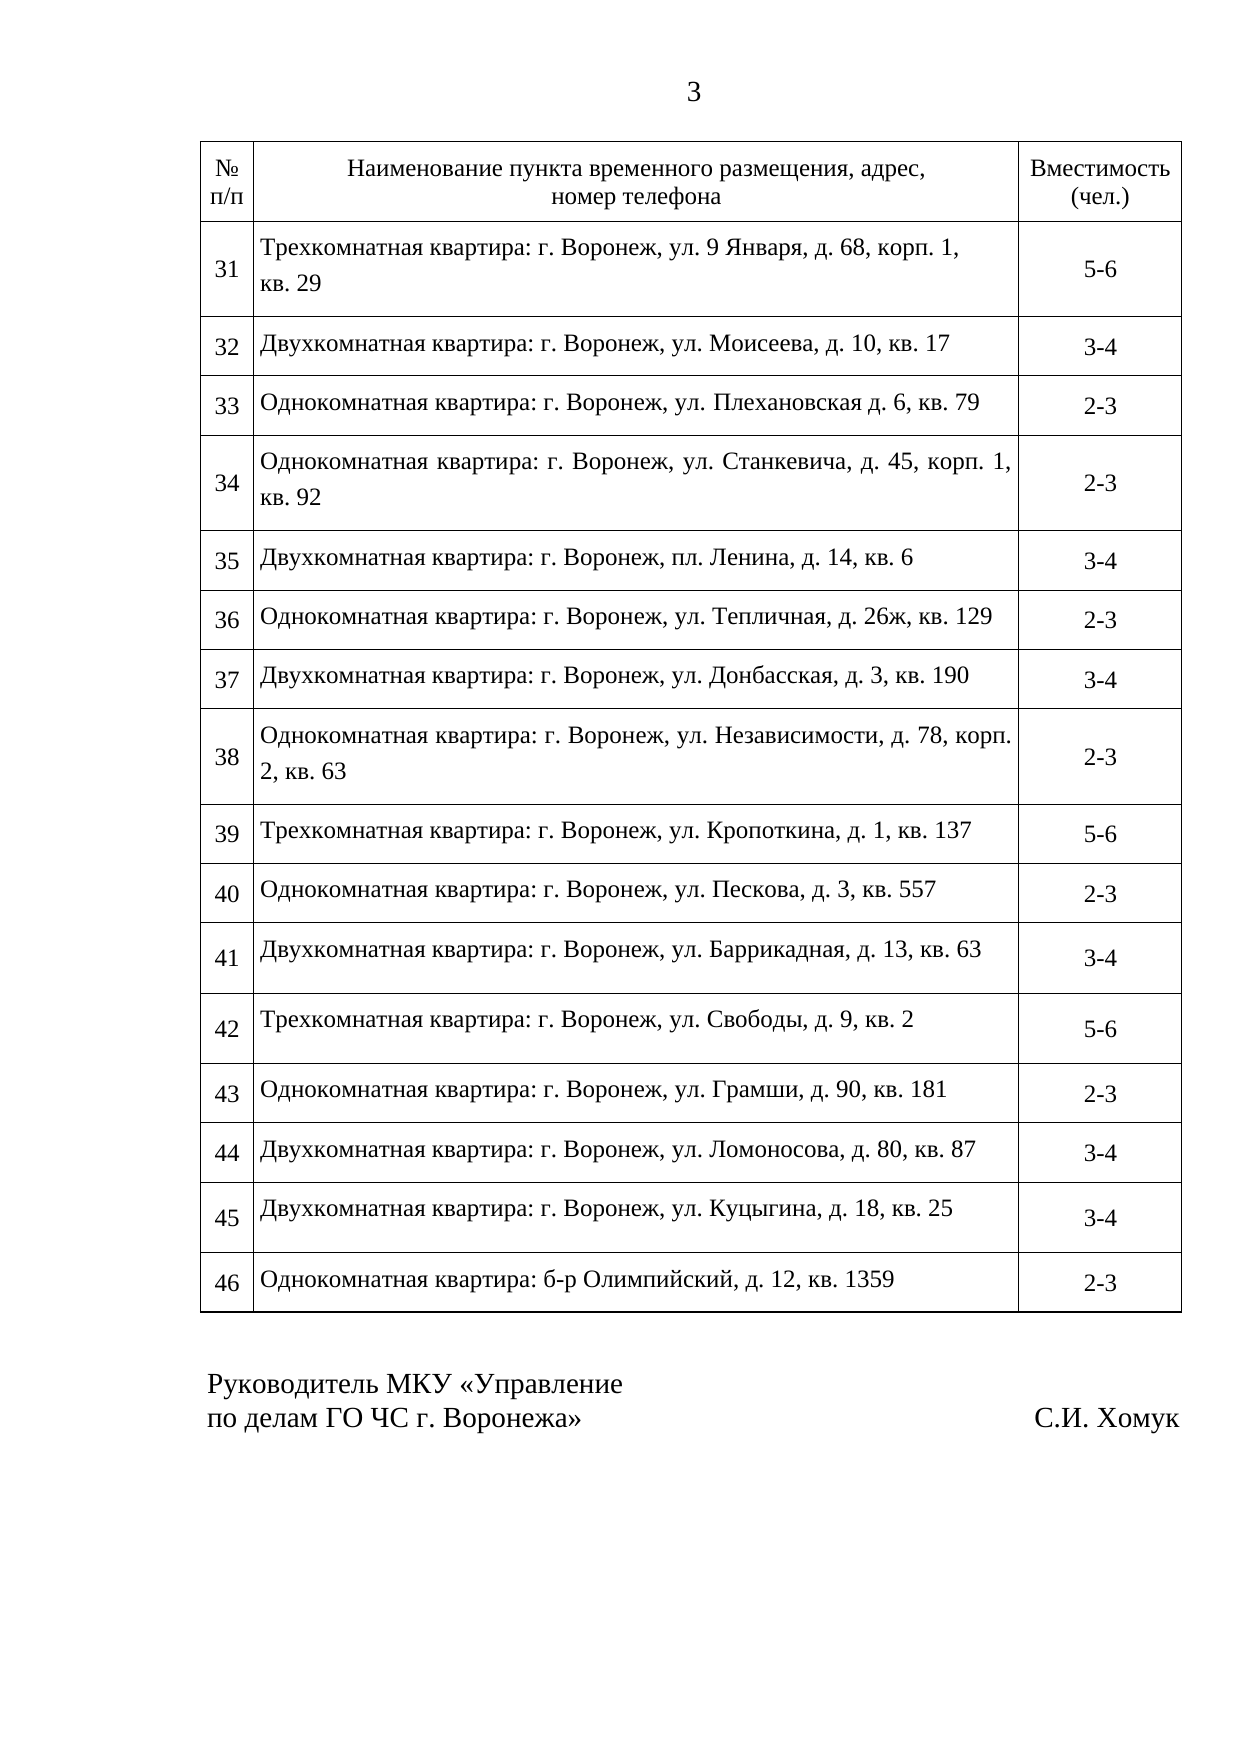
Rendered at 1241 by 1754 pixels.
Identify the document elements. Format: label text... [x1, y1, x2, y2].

table_cell 3-4 [1019, 317, 1181, 375]
table_cell 36 [201, 591, 253, 649]
table_cell 41 [201, 923, 253, 993]
table_cell 2-3 [1019, 436, 1181, 530]
table_cell 38 [201, 709, 253, 803]
table_cell Двухкомнатная квартира: г. Воронеж, пл. Ленина, д. 14, кв. 6 [254, 531, 1018, 589]
table_cell Двухкомнатная квартира: г. Воронеж, ул. Ломоносова, д. 80, кв. 87 [254, 1123, 1018, 1182]
table_cell Двухкомнатная квартира: г. Воронеж, ул. Куцыгина, д. 18, кв. 25 [254, 1183, 1018, 1252]
table_cell 3-4 [1019, 531, 1181, 589]
table_cell 3-4 [1019, 650, 1181, 708]
table_cell Трехкомнатная квартира: г. Воронеж, ул. Кропоткина, д. 1, кв. 137 [254, 805, 1018, 863]
text Руководитель МКУ «Управление [207, 1366, 1181, 1400]
table_cell 37 [201, 650, 253, 708]
table_cell 5-6 [1019, 994, 1181, 1063]
table_cell 39 [201, 805, 253, 863]
table_header № п/п [201, 142, 253, 221]
table_cell Однокомнатная квартира: г. Воронеж, ул. Грамши, д. 90, кв. 181 [254, 1064, 1018, 1122]
table_cell 40 [201, 864, 253, 922]
table_header Наименование пункта временного размещения, адрес, номер телефона [254, 142, 1018, 221]
table_cell 3-4 [1019, 1123, 1181, 1182]
table_cell 32 [201, 317, 253, 375]
table_cell Однокомнатная квартира: б-р Олимпийский, д. 12, кв. 1359 [254, 1253, 1018, 1311]
table_cell 44 [201, 1123, 253, 1182]
table_header Вместимость (чел.) [1019, 142, 1181, 221]
table_cell 43 [201, 1064, 253, 1122]
table_cell 5-6 [1019, 805, 1181, 863]
table_cell 45 [201, 1183, 253, 1252]
table_cell Однокомнатная квартира: г. Воронеж, ул. Пескова, д. 3, кв. 557 [254, 864, 1018, 922]
table_cell Однокомнатная квартира: г. Воронеж, ул. Независимости, д. 78, корп. 2, кв. 63 [254, 709, 1018, 803]
table_cell 3-4 [1019, 1183, 1181, 1252]
table_cell 2-3 [1019, 1253, 1181, 1311]
table_cell 2-3 [1019, 591, 1181, 649]
table_cell Двухкомнатная квартира: г. Воронеж, ул. Баррикадная, д. 13, кв. 63 [254, 923, 1018, 993]
table_cell 2-3 [1019, 709, 1181, 803]
table_cell Трехкомнатная квартира: г. Воронеж, ул. Свободы, д. 9, кв. 2 [254, 994, 1018, 1063]
table_cell 5-6 [1019, 222, 1181, 316]
table_cell Однокомнатная квартира: г. Воронеж, ул. Плехановская д. 6, кв. 79 [254, 376, 1018, 435]
table_cell 35 [201, 531, 253, 589]
table_cell Двухкомнатная квартира: г. Воронеж, ул. Донбасская, д. 3, кв. 190 [254, 650, 1018, 708]
table_cell 2-3 [1019, 1064, 1181, 1122]
table_cell 42 [201, 994, 253, 1063]
table_cell 46 [201, 1253, 253, 1311]
table_cell 2-3 [1019, 864, 1181, 922]
table_cell 31 [201, 222, 253, 316]
text по делам ГО ЧС г. Воронежа» С.И. Хомук [207, 1400, 1181, 1433]
table_cell Однокомнатная квартира: г. Воронеж, ул. Тепличная, д. 26ж, кв. 129 [254, 591, 1018, 649]
table_cell 33 [201, 376, 253, 435]
table_cell 2-3 [1019, 376, 1181, 435]
table_cell Однокомнатная квартира: г. Воронеж, ул. Станкевича, д. 45, корп. 1, кв. 92 [254, 436, 1018, 530]
table_cell Трехкомнатная квартира: г. Воронеж, ул. 9 Января, д. 68, корп. 1, кв. 29 [254, 222, 1018, 316]
table_cell Двухкомнатная квартира: г. Воронеж, ул. Моисеева, д. 10, кв. 17 [254, 317, 1018, 375]
table_cell 3-4 [1019, 923, 1181, 993]
table_cell 34 [201, 436, 253, 530]
